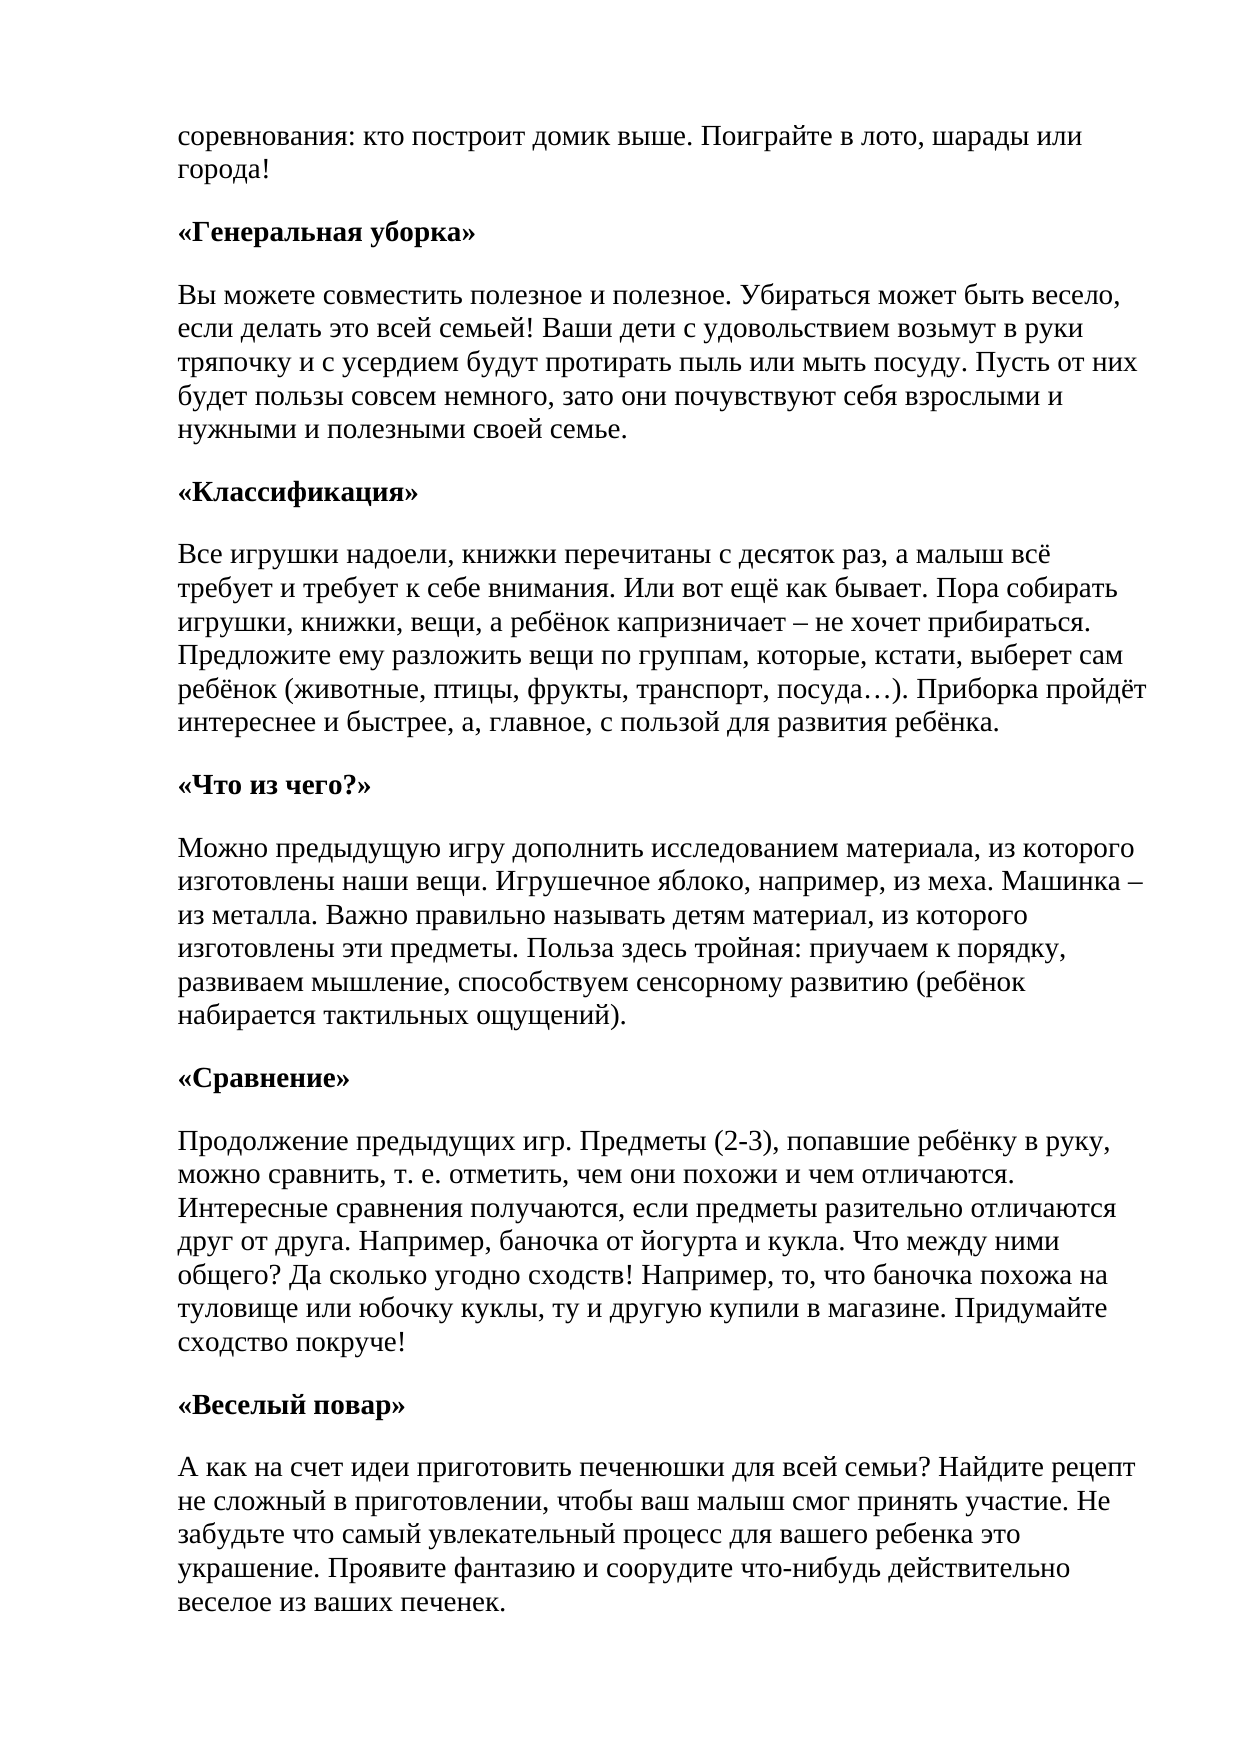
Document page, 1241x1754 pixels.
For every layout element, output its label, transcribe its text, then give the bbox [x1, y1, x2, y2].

text «Сравнение» [177, 1060, 1152, 1094]
text «Классификация» [177, 474, 1152, 507]
text «Что из чего?» [177, 767, 1152, 801]
text А как на счет идеи приготовить печенюшки для всей семьи? Найдите рецепт не сложный в приготовлении, чтобы ваш малыш смог принять участие. Не забудьте что самый увлекательный процесс для вашего ребенка это украшение. Проявите фантазию и соорудите что-нибудь действительно веселое из ваших печенек. [177, 1449, 1152, 1617]
text Вы можете совместить полезное и полезное. Убираться может быть весело, если делать это всей семьей! Ваши дети с удовольствием возьмут в руки тряпочку и с усердием будут протирать пыль или мыть посуду. Пусть от них будет пользы совсем немного, зато они почувствуют себя взрослыми и нужными и полезными своей семье. [177, 277, 1152, 445]
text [177, 118, 1152, 185]
text «Генеральная уборка» [177, 214, 1152, 248]
text Можно предыдущую игру дополнить исследованием материала, из которого изготовлены наши вещи. Игрушечное яблоко, например, из меха. Машинка – из металла. Важно правильно называть детям материал, из которого изготовлены эти предметы. Польза здесь тройная: приучаем к порядку, развиваем мышление, способствуем сенсорному развитию (ребёнок набирается тактильных ощущений). [177, 830, 1152, 1031]
text Продолжение предыдущих игр. Предметы (2-3), попавшие ребёнку в руку, можно сравнить, т. е. отметить, чем они похожи и чем отличаются. Интересные сравнения получаются, если предметы разительно отличаются друг от друга. Например, баночка от йогурта и кукла. Что между ними общего? Да сколько угодно сходств! Например, то, что баночка похожа на туловище или юбочку куклы, ту и другую купили в магазине. Придумайте сходство покруче! [177, 1123, 1152, 1358]
text «Веселый повар» [177, 1387, 1152, 1420]
text Все игрушки надоели, книжки перечитаны с десяток раз, а малыш всё требует и требует к себе внимания. Или вот ещё как бывает. Пора собирать игрушки, книжки, вещи, а ребёнок капризничает – не хочет прибираться. Предложите ему разложить вещи по группам, которые, кстати, выберет сам ребёнок (животные, птицы, фрукты, транспорт, посуда…). Приборка пройдёт интереснее и быстрее, а, главное, с пользой для развития ребёнка. [177, 537, 1152, 738]
